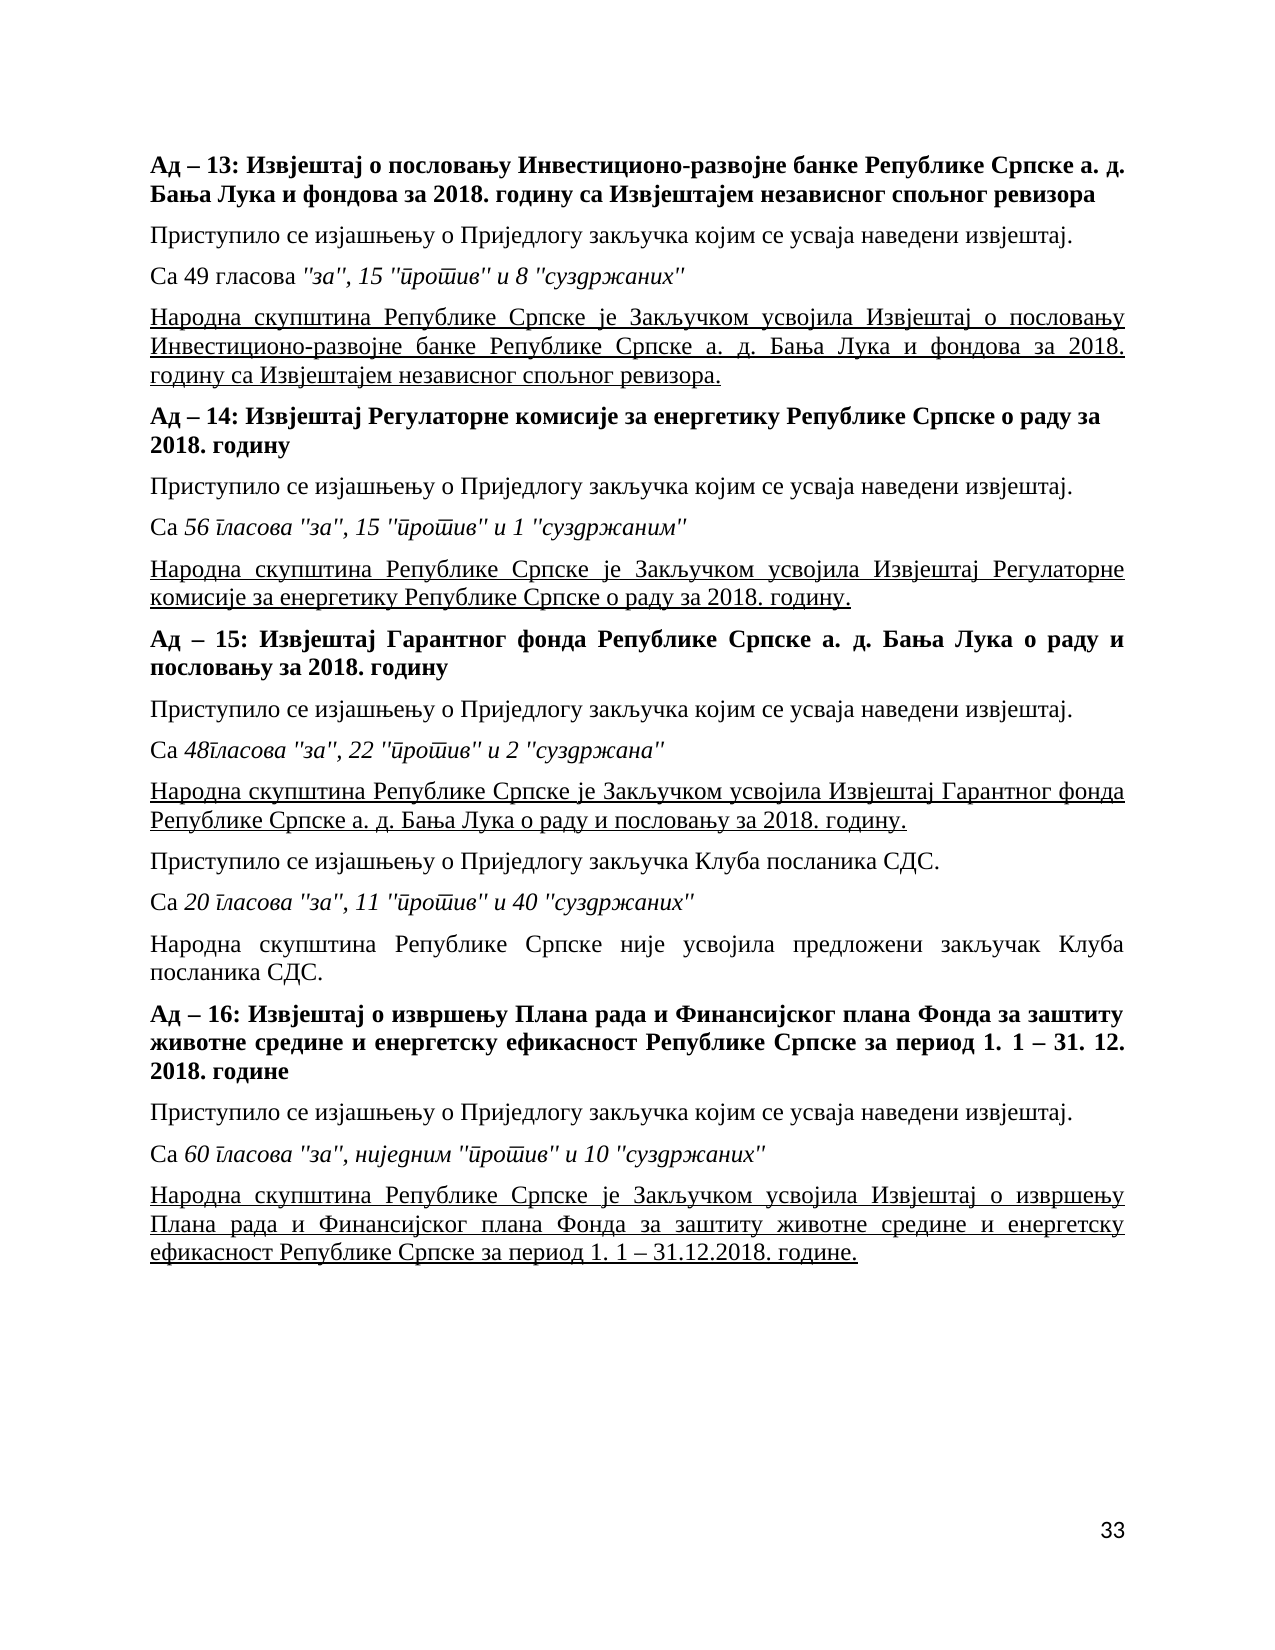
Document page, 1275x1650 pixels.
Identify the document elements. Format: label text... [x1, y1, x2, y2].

text Са 56 гласова ''за'', 15 ''против'' и 1 ''суздржаним'' [150, 512, 1125, 541]
text Народна скупштина Републике Српске је Закључком усвојила Извјештај Регулаторне комисије за енергетику Републике Српске о раду за 2018. годину. [150, 580, 1125, 611]
text Народна скупштина Републике Српске није усвојила предложени закључак Клуба посланика СДС. [150, 929, 1125, 986]
text Народна скупштина Републике Српске је Закључком усвојила Извјештај Гарантног фонда Републике Српске а. д. Бања Лука о раду и пословању за 2018. годину. [150, 776, 1125, 801]
text Са 49 гласова ''за'', 15 ''против'' и 8 ''суздржаних'' [150, 261, 1125, 290]
text Народна скупштина Републике Српске је Закључком усвојила Извјештај о пословању Инвестиционо-развојне банке Републике Српске а. д. Бања Лука и фондова за 2018. годину са Извјештајем независног спољног ревизора. [150, 329, 1125, 356]
text Приступило се изјашњењу о Приједлогу закључка Клуба посланика СДС. [150, 846, 1125, 875]
text Са 20 гласова ''за'', 11 ''против'' и 40 ''суздржаних'' [150, 887, 1125, 916]
text Ад – 15: Извјештај Гарантног фонда Републике Српске а. д. Бања Лука о раду и пословању за 2018. годину [150, 624, 1125, 681]
text Народна скупштина Републике Српске је Закључком усвојила Извјештај о извршењу Плана рада и Финансијског плана Фонда за заштиту животне средине и енергетску ефикасност Републике Српске за период 1. 1 – 31.12.2018. године. [150, 1180, 1125, 1205]
text Приступило се изјашњењу о Приједлогу закључка којим се усваја наведени извјештај. [150, 1097, 1125, 1126]
text Народна скупштина Републике Српске је Закључком усвојила Извјештај о пословању Инвестиционо-развојне банке Републике Српске а. д. Бања Лука и фондова за 2018. годину са Извјештајем независног спољног ревизора. [150, 358, 1125, 389]
text Народна скупштина Републике Српске је Закључком усвојила Извјештај о извршењу Плана рада и Финансијског плана Фонда за заштиту животне средине и енергетску ефикасност Републике Српске за период 1. 1 – 31.12.2018. године. [150, 1206, 1125, 1234]
text Са 60 гласова ''за'', ниједним ''против'' и 10 ''суздржаних'' [150, 1139, 1125, 1167]
text Народна скупштина Републике Српске је Закључком усвојила Извјештај о извршењу Плана рада и Финансијског плана Фонда за заштиту животне средине и енергетску ефикасност Републике Српске за период 1. 1 – 31.12.2018. године. [150, 1235, 1125, 1266]
text Народна скупштина Републике Српске је Закључком усвојила Извјештај Гарантног фонда Републике Српске а. д. Бања Лука о раду и пословању за 2018. годину. [150, 803, 1125, 834]
text Приступило се изјашњењу о Приједлогу закључка којим се усваја наведени извјештај. [150, 471, 1125, 500]
text Приступило се изјашњењу о Приједлогу закључка којим се усваја наведени извјештај. [150, 694, 1125, 722]
text Приступило се изјашњењу о Приједлогу закључка којим се усваја наведени извјештај. [150, 220, 1125, 249]
text Са 48гласова ''за'', 22 ''против'' и 2 ''суздржана'' [150, 735, 1125, 764]
text Ад – 13: Извјештај о пословању Инвестиционо-развојне банке Републике Српске а. д. Бања Лука и фондова за 2018. годину са Извјештајем независног спољног ревизора [150, 150, 1125, 207]
text Ад – 14: Извјештај Регулаторне комисије за енергетику Републике Српске о раду за 2018. годину [150, 401, 1125, 459]
text Ад – 16: Извјештај о извршењу Плана рада и Финансијског плана Фонда за заштиту животне средине и енергетску ефикасност Републике Српске за период 1. 1 – 31. 12. 2018. године [150, 999, 1125, 1085]
text Народна скупштина Републике Српске је Закључком усвојила Извјештај Регулаторне комисије за енергетику Републике Српске о раду за 2018. годину. [150, 554, 1125, 579]
text Народна скупштина Републике Српске је Закључком усвојила Извјештај о пословању Инвестиционо-развојне банке Републике Српске а. д. Бања Лука и фондова за 2018. годину са Извјештајем независног спољног ревизора. [150, 302, 1125, 327]
